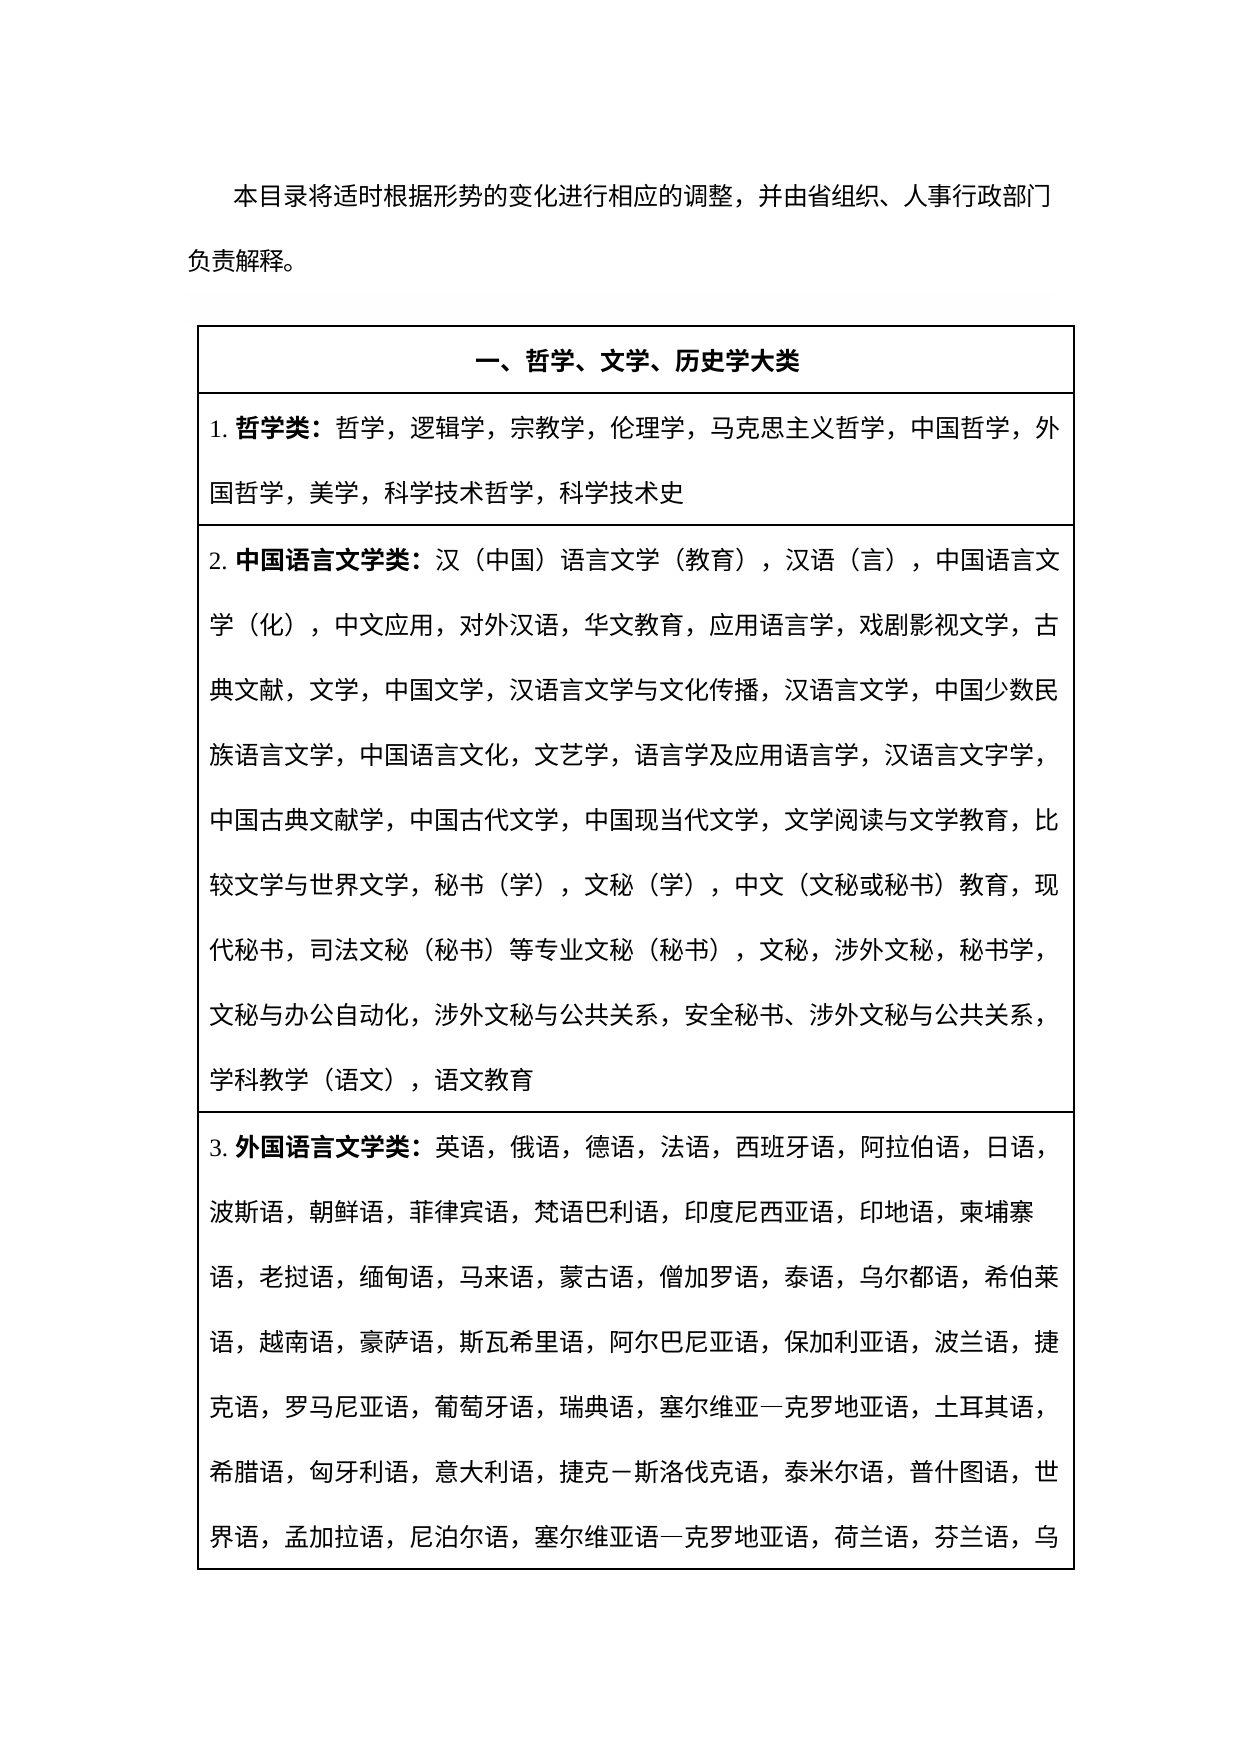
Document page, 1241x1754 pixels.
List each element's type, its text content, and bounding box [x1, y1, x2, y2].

text 本目录将适时根据形势的变化进行相应的调整，并由省组织、人事行政部门负责解释。 [187, 162, 1053, 292]
table_cell 2. 中国语言文学类：汉（中国）语言文学（教育），汉语（言），中国语言文学（化），中文应用，对外汉语，华文教育，应用语言学，戏剧影视文学，古典文献，文学，中国文学，汉语言文学与文化传播，汉语言文学，中国少数民族语言文学，中国语言文化，文艺学，语言学及应用语言学，汉语言文字学，中国古典文献学，中国古代文学，中国现当代文学，文学阅读与文学教育，比较文学与世界文学，秘书（学），文秘（学），中文（文秘或秘书）教育，现代秘书，司法文秘（秘书）等专业文秘（秘书），文秘，涉外文秘，秘书学，文秘与办公自动化，涉外文秘与公共关系，安全秘书、涉外文秘与公共关系，学科教学（语文），语文教育 [199, 526, 1073, 1111]
table_cell 1. 哲学类：哲学，逻辑学，宗教学，伦理学，马克思主义哲学，中国哲学，外国哲学，美学，科学技术哲学，科学技术史 [199, 394, 1073, 524]
table_header 一、哲学、文学、历史学大类 [199, 327, 1073, 392]
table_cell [199, 1113, 1073, 1568]
